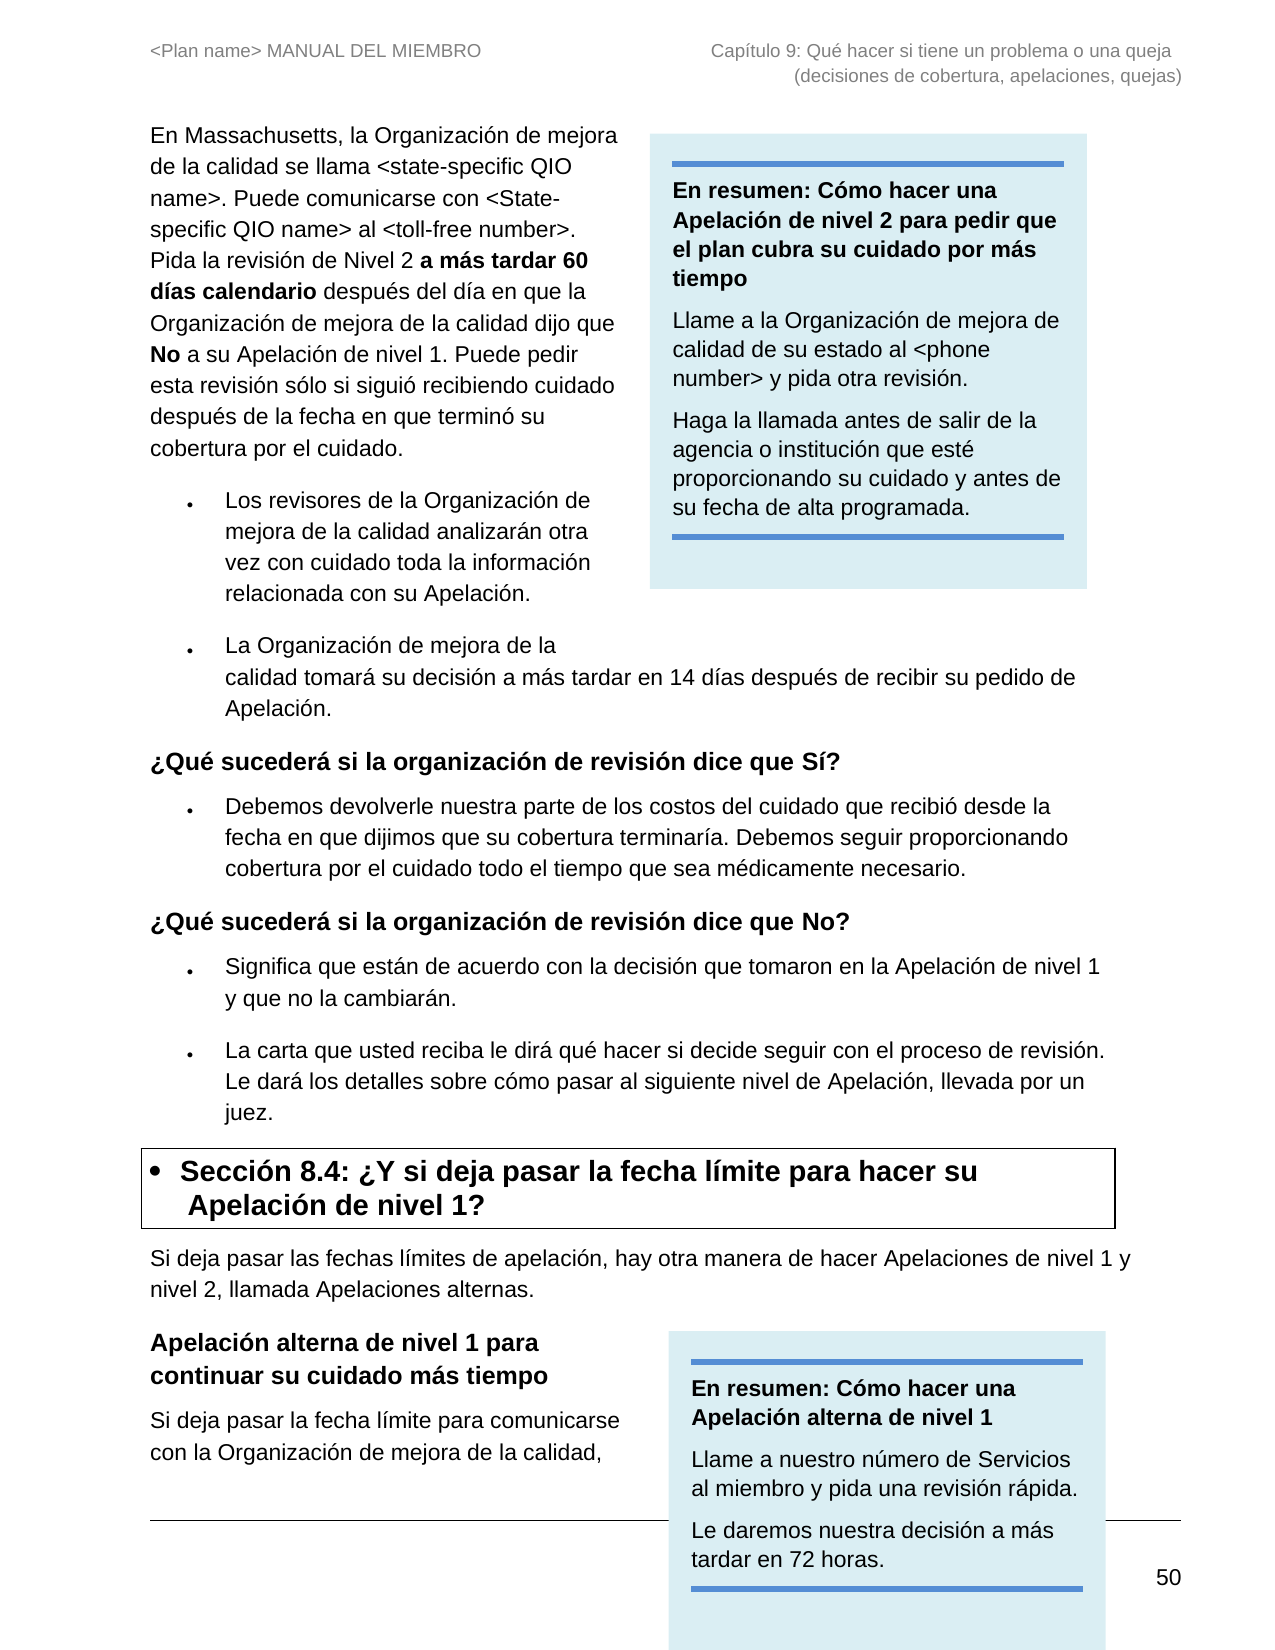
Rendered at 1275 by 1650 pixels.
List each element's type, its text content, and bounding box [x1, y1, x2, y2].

subtitle Sección 8.4: ¿Y si deja pasar la fecha límite para hacer su Apelación de nivel 1? [142, 1149, 1114, 1228]
subtitle ¿Qué sucederá si la organización de revisión dice que Sí? [150, 743, 1106, 777]
text En Massachusetts, la Organización de mejora de la calidad se llama <state-specific QIO name>. Puede comunicarse con <State-specific QIO name> al <toll-free number>. Pida la revisión de Nivel 2 a más tardar 60 días calendario después del día en que la Organización de mejora de la calidad dijo que No a su Apelación de nivel 1. Puede pedir esta revisión sólo si siguió recibiendo cuidado después de la fecha en que terminó su cobertura por el cuidado. [150, 118, 1106, 462]
list La Organización de mejora de la calidad tomará su decisión a más tardar en 14 días después de recibir su pedido de Apelación. [187, 629, 1106, 723]
text Si deja pasar las fechas límites de apelación, hay otra manera de hacer Apelaciones de nivel 1 y nivel 2, llamada Apelaciones alternas. [150, 1241, 1181, 1304]
subtitle ¿Qué sucederá si la organización de revisión dice que No? [150, 904, 1106, 937]
list Significa que están de acuerdo con la decisión que tomaron en la Apelación de nivel 1 y que no la cambiarán. [187, 950, 1106, 1012]
list Los revisores de la Organización de mejora de la calidad analizarán otra vez con cuidado toda la información relacionada con su Apelación. [187, 483, 1106, 608]
list La carta que usted reciba le dirá qué hacer si decide seguir con el proceso de revisión. Le dará los detalles sobre cómo pasar al siguiente nivel de Apelación, llevada por un juez. [187, 1033, 1106, 1127]
subtitle Apelación alterna de nivel 1 para continuar su cuidado más tiempo [150, 1325, 1106, 1391]
list Debemos devolverle nuestra parte de los costos del cuidado que recibió desde la fecha en que dijimos que su cobertura terminaría. Debemos seguir proporcionando cobertura por el cuidado todo el tiempo que sea médicamente necesario. [187, 789, 1106, 883]
